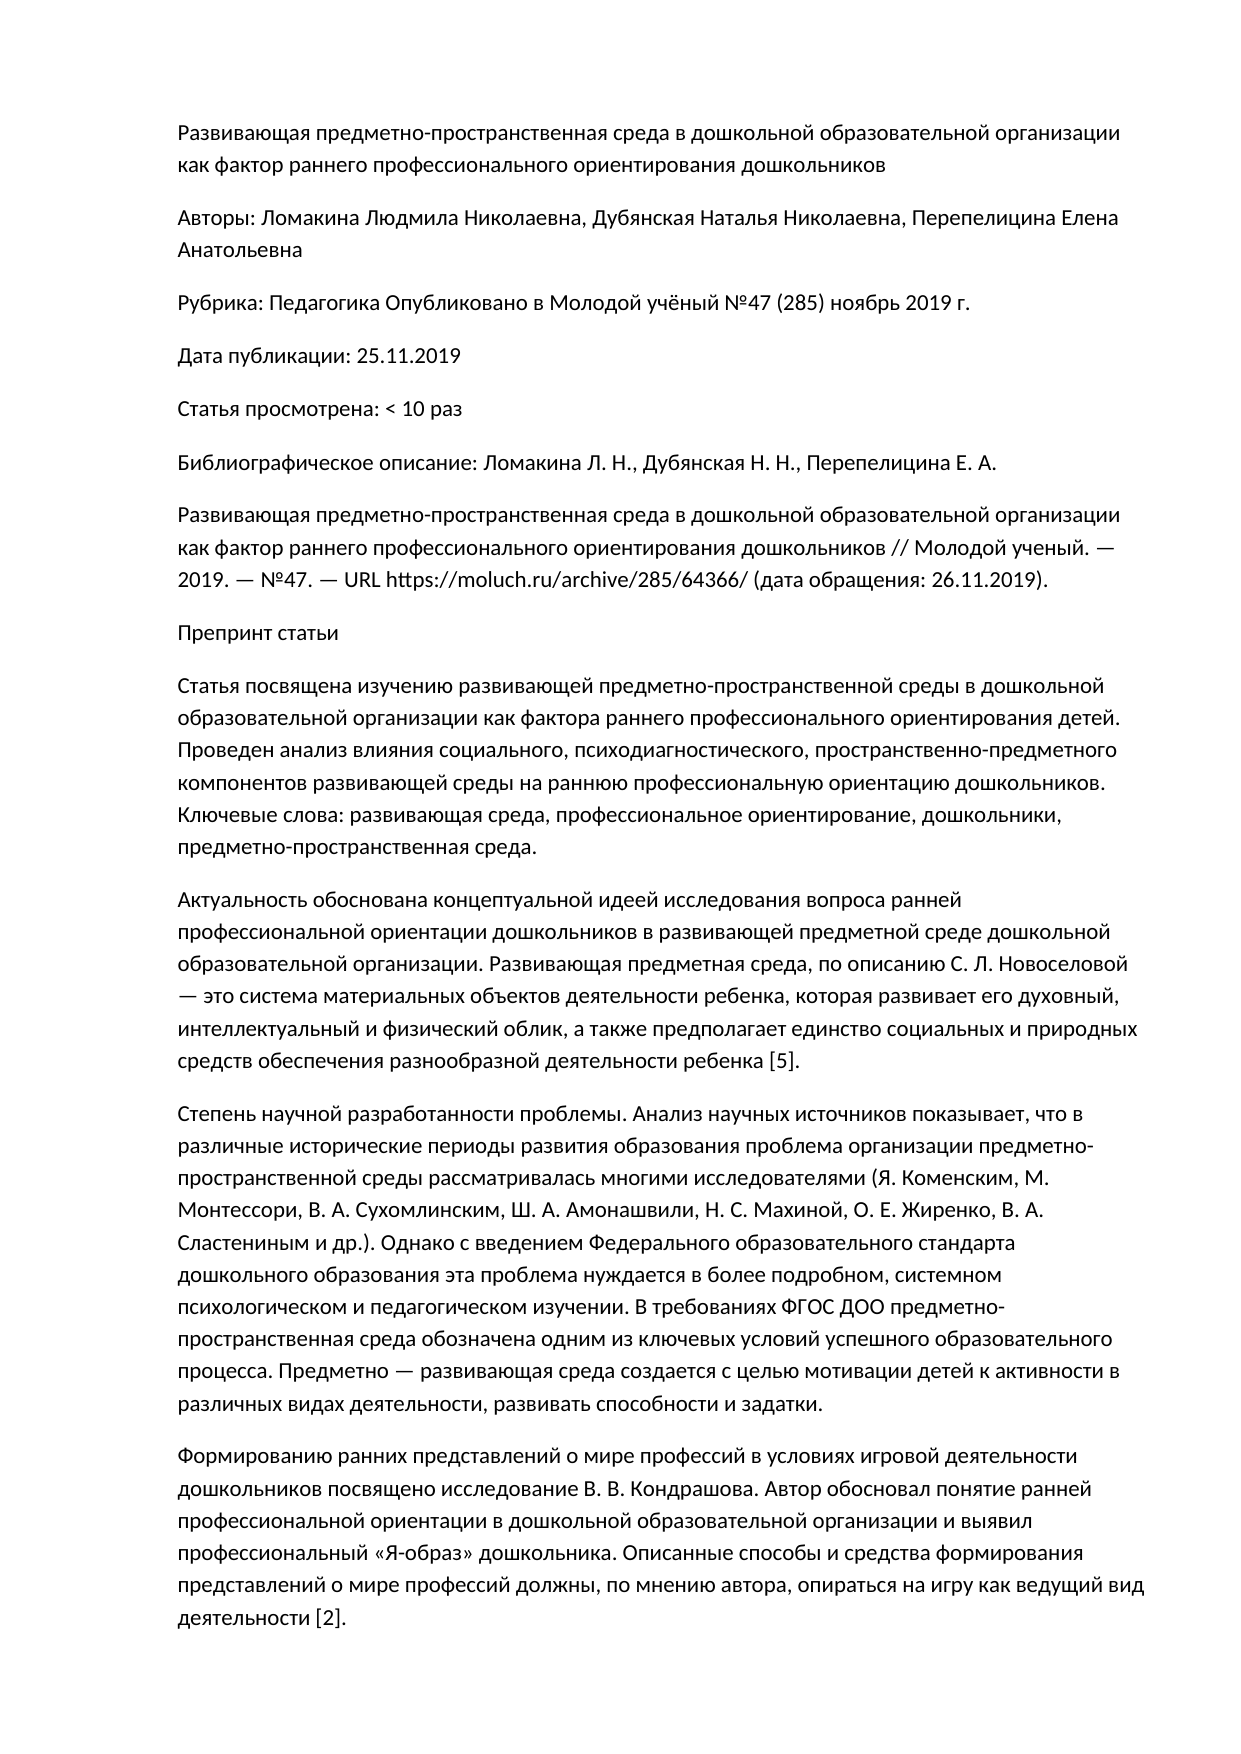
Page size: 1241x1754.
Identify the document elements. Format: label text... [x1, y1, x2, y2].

text Формированию ранних представлений о мире профессий в условиях игровой деятельности дошкольников посвящено исследование В. В. Кондрашова. Автор обосновал понятие ранней профессиональной ориентации в дошкольной образовательной организации и выявил профессиональный «Я-образ» дошкольника. Описанные способы и средства формирования представлений о мире профессий должны, по мнению автора, опираться на игру как ведущий вид деятельности [2]. [177, 1442, 1152, 1631]
text Авторы: Ломакина Людмила Николаевна, Дубянская Наталья Николаевна, Перепелицина Елена Анатольевна [177, 203, 1152, 263]
text Статья посвящена изучению развивающей предметно-пространственной среды в дошкольной образовательной организации как фактора раннего профессионального ориентирования детей. Проведен анализ влияния социального, психодиагностического, пространственно-предметного компонентов развивающей среды на раннюю профессиональную ориентацию дошкольников. Ключевые слова: развивающая среда, профессиональное ориентирование, дошкольники, предметно-пространственная среда. [177, 671, 1152, 860]
text Библиографическое описание: Ломакина Л. Н., Дубянская Н. Н., Перепелицина Е. А. [177, 448, 1152, 476]
text Рубрика: Педагогика Опубликовано в Молодой учёный №47 (285) ноябрь 2019 г. [177, 288, 1152, 317]
text Препринт статьи ﻿ [177, 618, 1152, 646]
text Степень научной разработанности проблемы. Анализ научных источников показывает, что в различные исторические периоды развития образования проблема организации предметно-пространственной среды рассматривалась многими исследователями (Я. Коменским, М. Монтессори, В. А. Сухомлинским, Ш. А. Амонашвили, Н. С. Махиной, О. Е. Жиренко, В. А. Сластениным и др.). Однако с введением Федерального образовательного стандарта дошкольного образования эта проблема нуждается в более подробном, системном психологическом и педагогическом изучении. В требованиях ФГОС ДОО предметно-пространственная среда обозначена одним из ключевых условий успешного образовательного процесса. Предметно — развивающая среда создается с целью мотивации детей к активности в различных видах деятельности, развивать способности и задатки. [177, 1099, 1152, 1417]
text Дата публикации: 25.11.2019 [177, 342, 1152, 369]
text Развивающая предметно-пространственная среда в дошкольной образовательной организации как фактор раннего профессионального ориентирования дошкольников [177, 118, 1152, 178]
text Статья просмотрена: < 10 раз [177, 394, 1152, 423]
text Развивающая предметно-пространственная среда в дошкольной образовательной организации как фактор раннего профессионального ориентирования дошкольников // Молодой ученый. — 2019. — №47. — URL https://moluch.ru/archive/285/64366/ (дата обращения: 26.11.2019). [177, 501, 1152, 593]
text Актуальность обоснована концептуальной идеей исследования вопроса ранней профессиональной ориентации дошкольников в развивающей предметной среде дошкольной образовательной организации. Развивающая предметная среда, по описанию С. Л. Новоселовой — это система материальных объектов деятельности ребенка, которая развивает его духовный, интеллектуальный и физический облик, а также предполагает единство социальных и природных средств обеспечения разнообразной деятельности ребенка [5]. [177, 885, 1152, 1074]
